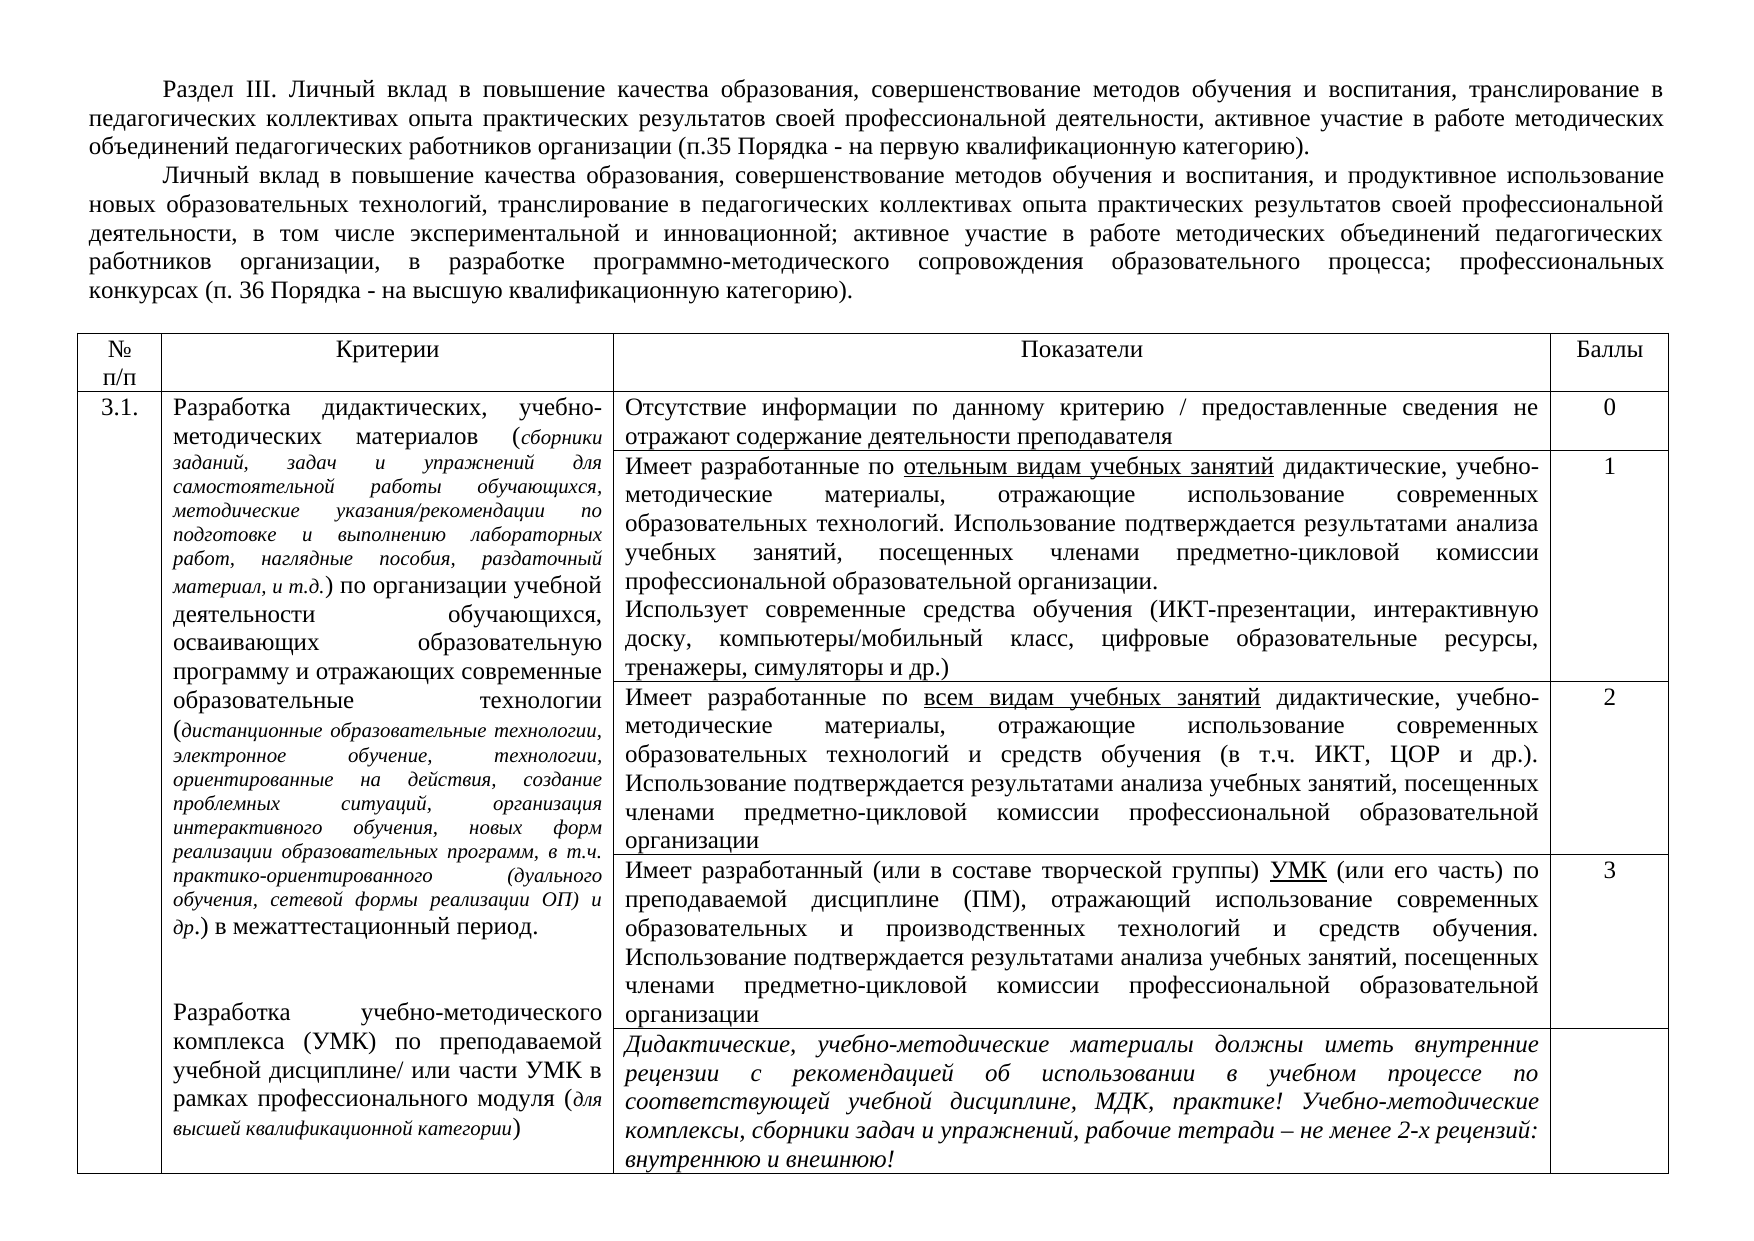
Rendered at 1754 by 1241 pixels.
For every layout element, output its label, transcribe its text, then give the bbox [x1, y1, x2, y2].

table_cell Имеет разработанные по отельным видам учебных занятий дидактические, учебно-методические материалы, отражающие использование современных образовательных технологий. Использование подтверждается результатами анализа учебных занятий, посещенных членами предметно-цикловой комиссии профессиональной образовательной организации. Использует современные средства обучения (ИКТ-презентации, интерактивную доску, компьютеры/мобильный класс, цифровые образовательные ресурсы, тренажеры, симуляторы и др.) [614, 451, 1550, 681]
table_cell 3 [1551, 855, 1668, 1028]
table_cell Имеет разработанный (или в составе творческой группы) УМК (или его часть) по преподаваемой дисциплине (ПМ), отражающий использование современных образовательных и производственных технологий и средств обучения. Использование подтверждается результатами анализа учебных занятий, посещенных членами предметно-цикловой комиссии профессиональной образовательной организации [614, 855, 1550, 1028]
table_cell 1 [1551, 451, 1668, 681]
table_header Критерии [162, 334, 613, 391]
table_cell Дидактические, учебно-методические материалы должны иметь внутренние рецензии с рекомендацией об использовании в учебном процессе по соответствующей учебной дисциплине, МДК, практике! Учебно-методические комплексы, сборники задач и упражнений, рабочие тетради – не менее 2-х рецензий: внутреннюю и внешнюю! [614, 1029, 1550, 1173]
table_cell Отсутствие информации по данному критерию / предоставленные сведения не отражают содержание деятельности преподавателя [614, 392, 1550, 450]
table_cell Имеет разработанные по всем видам учебных занятий дидактические, учебно-методические материалы, отражающие использование современных образовательных технологий и средств обучения (в т.ч. ИКТ, ЦОР и др.). Использование подтверждается результатами анализа учебных занятий, посещенных членами предметно-цикловой комиссии профессиональной образовательной организации [614, 682, 1550, 854]
table_cell 3.1. [78, 392, 161, 1173]
table_cell [1551, 1029, 1668, 1173]
text Личный вклад в повышение качества образования, совершенствование методов обучения и воспитания, и продуктивное использование новых образовательных технологий, транслирование в педагогических коллективах опыта практических результатов своей профессиональной деятельности, в том числе экспериментальной и инновационной; активное участие в работе методических объединений педагогических работников организации, в разработке программно-методического сопровождения образовательного процесса; профессиональных конкурсах (п. 36 Порядка - на высшую квалификационную категорию). [89, 160, 1665, 304]
table_cell 2 [1551, 682, 1668, 854]
table_header № п/п [78, 334, 161, 391]
table_cell Разработка дидактических, учебно-методических материалов (сборники заданий, задач и упражнений для самостоятельной работы обучающихся, методические указания/рекомендации по подготовке и выполнению лабораторных работ, наглядные пособия, раздаточный материал, и т.д.) по организации учебной деятельности обучающихся, осваивающих образовательную программу и отражающих современные образовательные технологии (дистанционные образовательные технологии, электронное обучение, технологии, ориентированные на действия, создание проблемных ситуаций, организация интерактивного обучения, новых форм реализации образовательных программ, в т.ч. практико-ориентированного (дуального обучения, сетевой формы реализации ОП) и др.) в межаттестационный период. Разработка учебно-методического комплекса (УМК) по преподаваемой учебной дисциплине/ или части УМК в рамках профессионального модуля (для высшей квалификационной категории) [162, 392, 613, 1173]
table_header Баллы [1551, 334, 1668, 391]
table_header Показатели [614, 334, 1550, 391]
text Раздел III. Личный вклад в повышение качества образования, совершенствование методов обучения и воспитания, транслирование в педагогических коллективах опыта практических результатов своей профессиональной деятельности, активное участие в работе методических объединений педагогических работников организации (п.35 Порядка - на первую квалификационную категорию). [89, 74, 1665, 160]
table_cell 0 [1551, 392, 1668, 450]
